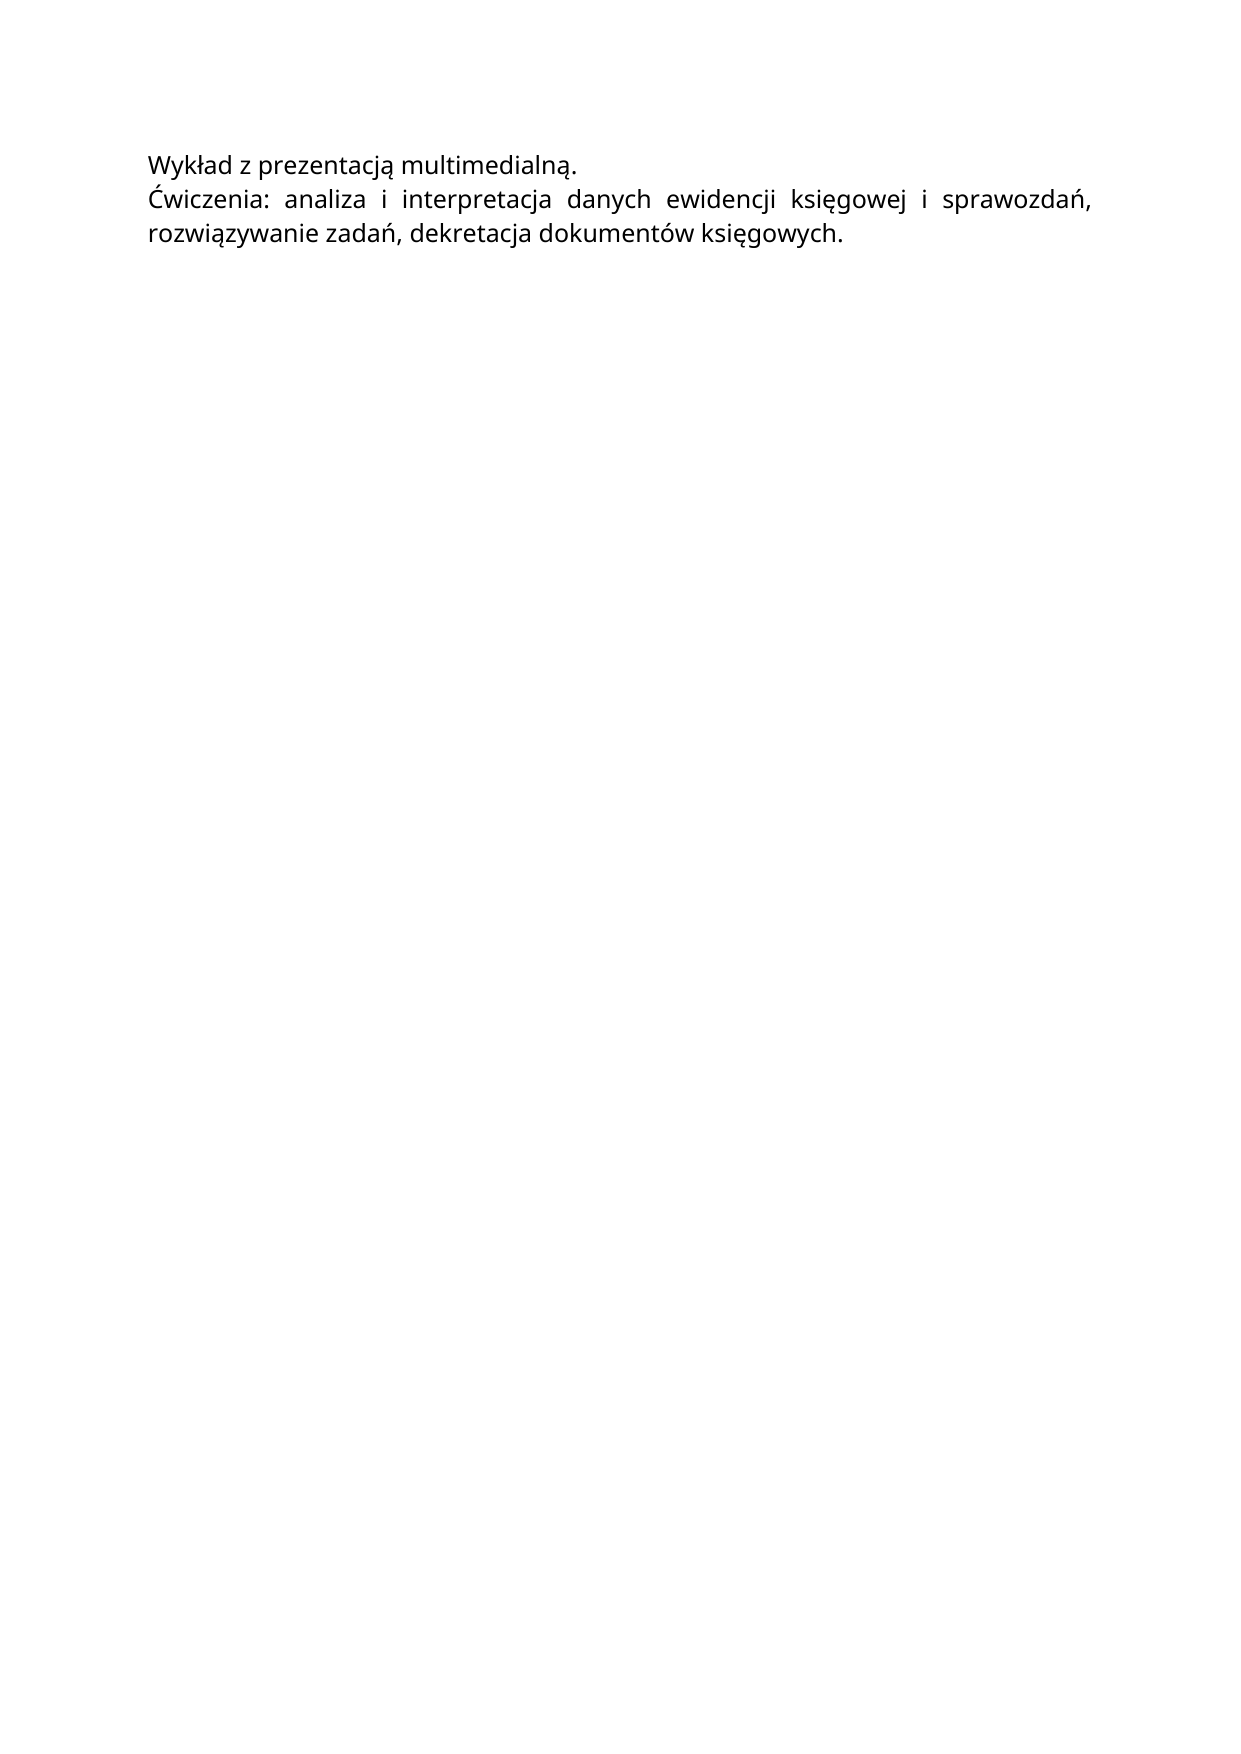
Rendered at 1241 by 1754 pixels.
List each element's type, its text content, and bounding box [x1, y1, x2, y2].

text Wykład z prezentacją multimedialną. [148, 148, 1093, 182]
text Ćwiczenia: analiza i interpretacja danych ewidencji księgowej i sprawozdań, rozwiązywanie zadań, dekretacja dokumentów księgowych. [148, 182, 1093, 250]
